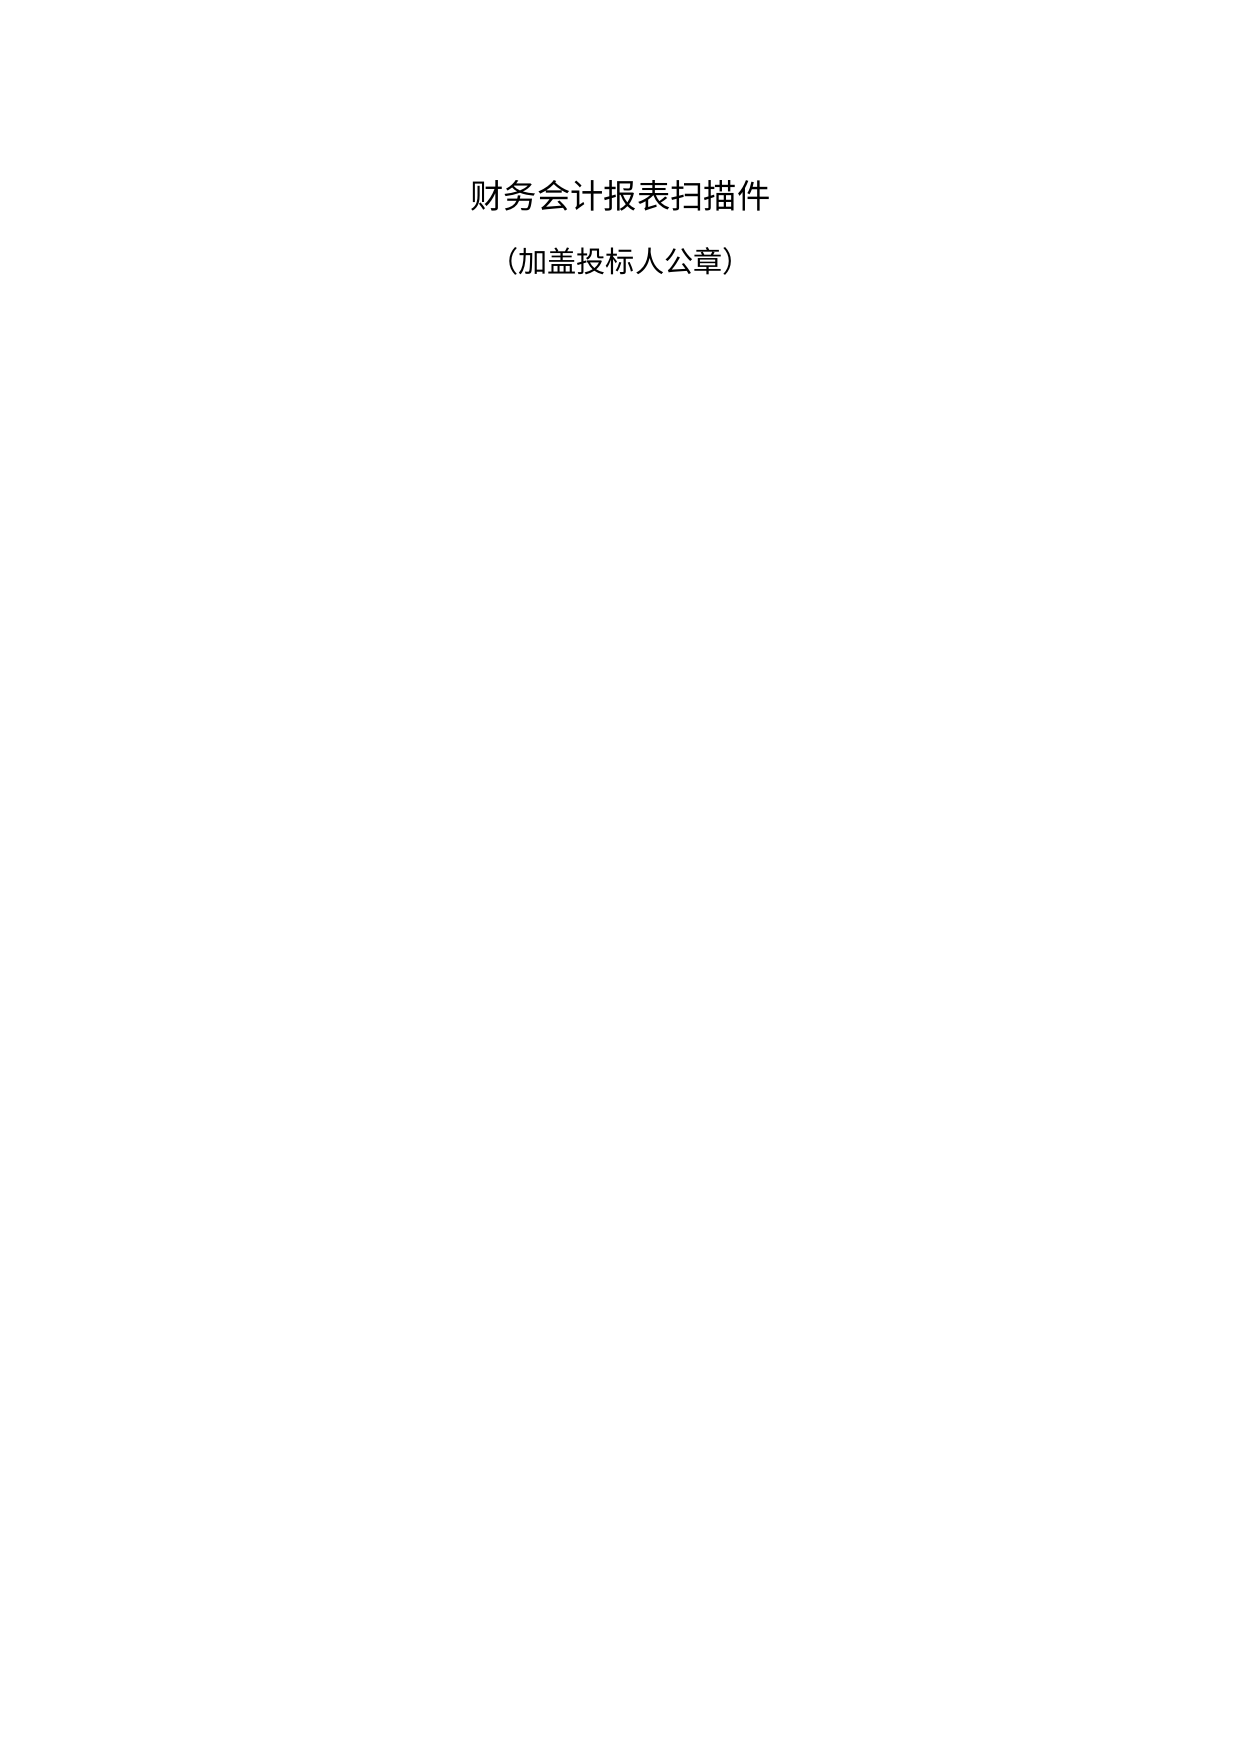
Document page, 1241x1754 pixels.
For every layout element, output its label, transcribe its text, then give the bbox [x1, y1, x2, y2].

text 财务会计报表扫描件 [112, 162, 1128, 227]
text （加盖投标人公章） [112, 227, 1128, 292]
